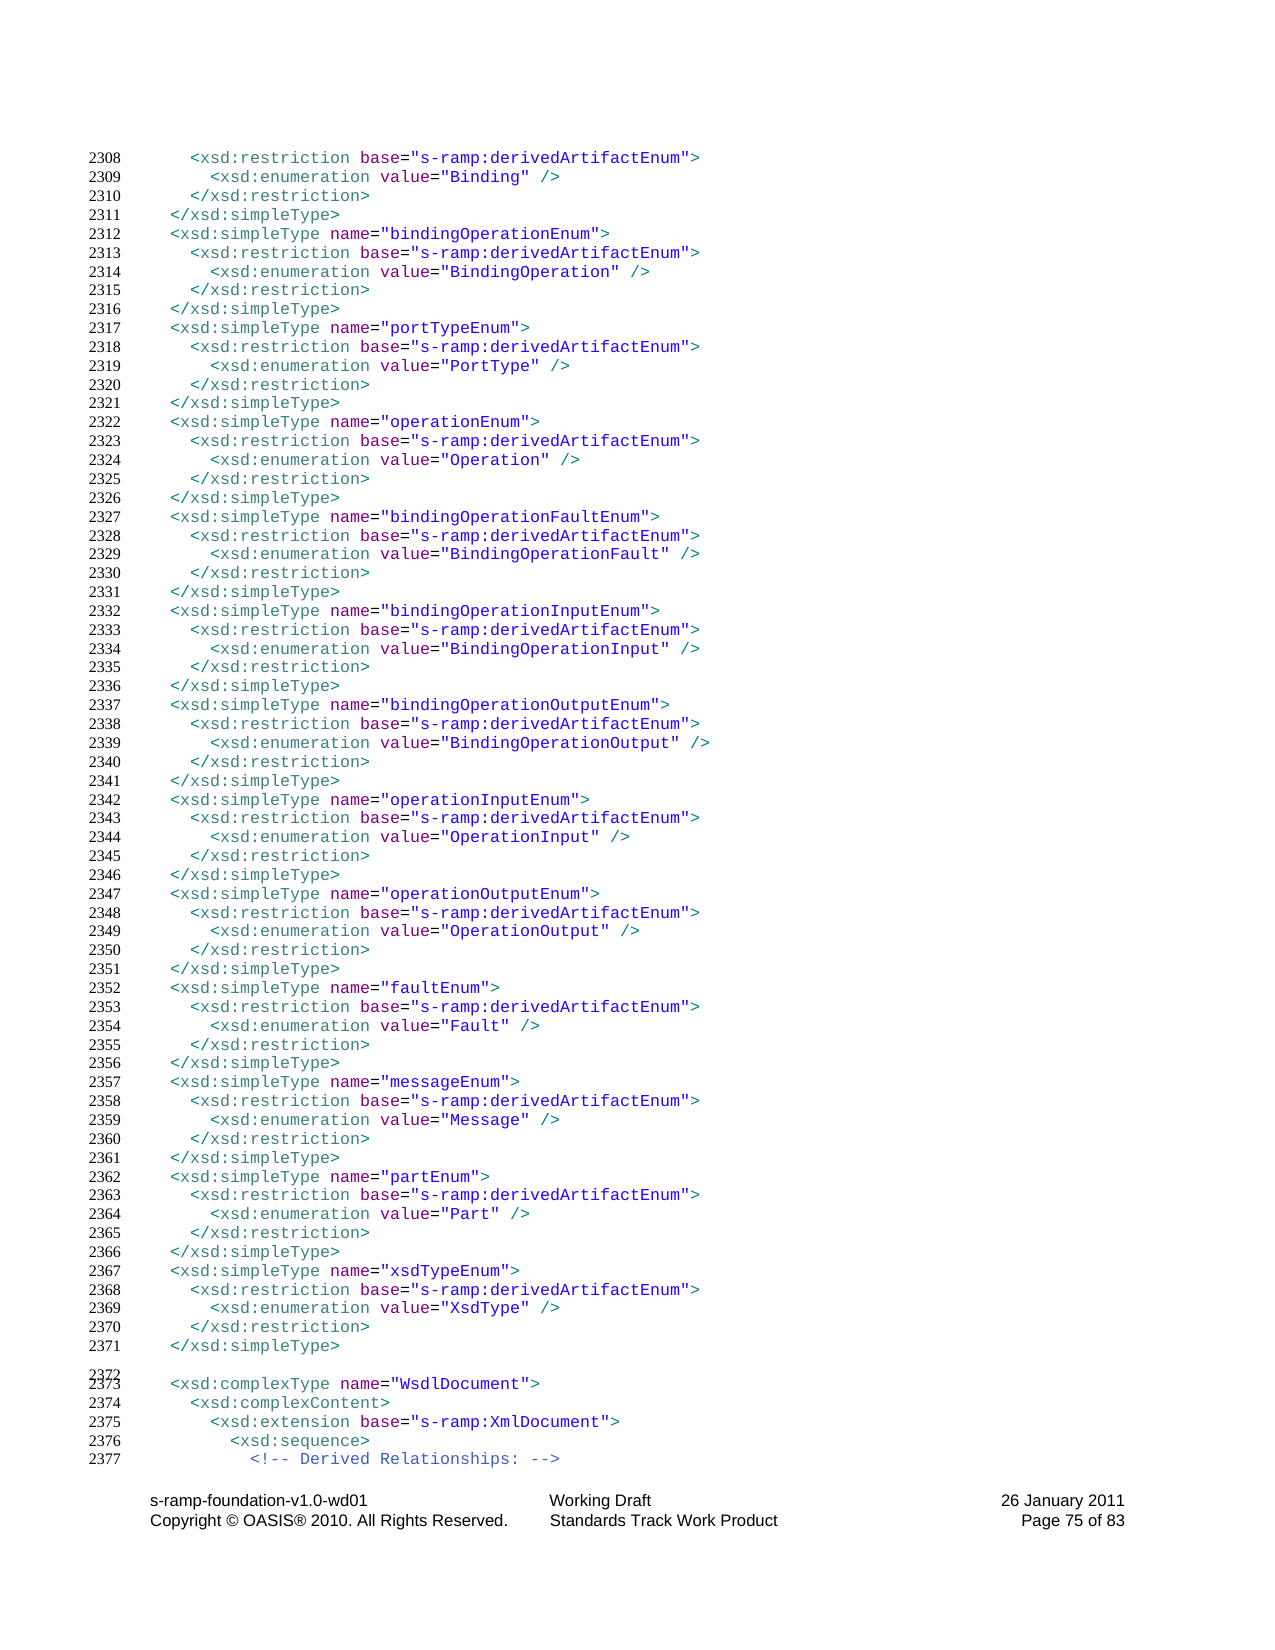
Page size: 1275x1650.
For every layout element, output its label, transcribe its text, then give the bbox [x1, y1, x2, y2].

text <xsd:enumeration value="BindingOperationInput" /> [150, 640, 1125, 659]
text <xsd:enumeration value="XsdType" /> [150, 1300, 1125, 1319]
text </xsd:simpleType> [150, 1338, 1125, 1357]
text <xsd:restriction base="s-ramp:derivedArtifactEnum"> [150, 621, 1125, 640]
text <xsd:enumeration value="Operation" /> [150, 452, 1125, 471]
text <xsd:enumeration value="Part" /> [150, 1206, 1125, 1225]
text <xsd:simpleType name="faultEnum"> [150, 979, 1125, 998]
text </xsd:restriction> [150, 659, 1125, 678]
text <xsd:sequence> [150, 1432, 1125, 1451]
text </xsd:simpleType> [150, 678, 1125, 697]
text <xsd:simpleType name="bindingOperationFaultEnum"> [150, 508, 1125, 527]
text <xsd:enumeration value="OperationOutput" /> [150, 923, 1125, 942]
text <xsd:enumeration value="OperationInput" /> [150, 829, 1125, 848]
text <xsd:restriction base="s-ramp:derivedArtifactEnum"> [150, 904, 1125, 923]
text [150, 150, 1125, 169]
text </xsd:simpleType> [150, 1055, 1125, 1074]
text <xsd:simpleType name="partEnum"> [150, 1168, 1125, 1187]
text </xsd:restriction> [150, 1319, 1125, 1338]
text <xsd:simpleType name="bindingOperationEnum"> [150, 225, 1125, 244]
text <xsd:restriction base="s-ramp:derivedArtifactEnum"> [150, 527, 1125, 546]
text <xsd:restriction base="s-ramp:derivedArtifactEnum"> [150, 1187, 1125, 1206]
text <xsd:simpleType name="operationEnum"> [150, 414, 1125, 433]
text </xsd:restriction> [150, 471, 1125, 489]
text </xsd:restriction> [150, 376, 1125, 395]
text <xsd:simpleType name="xsdTypeEnum"> [150, 1262, 1125, 1281]
text <xsd:enumeration value="BindingOperationFault" /> [150, 546, 1125, 565]
text </xsd:restriction> [150, 188, 1125, 207]
text <xsd:restriction base="s-ramp:derivedArtifactEnum"> [150, 1281, 1125, 1300]
text </xsd:simpleType> [150, 1149, 1125, 1168]
text </xsd:simpleType> [150, 489, 1125, 508]
text </xsd:restriction> [150, 753, 1125, 772]
text <xsd:complexType name="WsdlDocument"> [150, 1376, 1125, 1394]
text <xsd:restriction base="s-ramp:derivedArtifactEnum"> [150, 716, 1125, 734]
text <!-- Derived Relationships: --> [150, 1451, 1125, 1470]
text <xsd:restriction base="s-ramp:derivedArtifactEnum"> [150, 1093, 1125, 1112]
text </xsd:simpleType> [150, 961, 1125, 979]
text <xsd:restriction base="s-ramp:derivedArtifactEnum"> [150, 244, 1125, 263]
text </xsd:simpleType> [150, 395, 1125, 414]
text </xsd:restriction> [150, 848, 1125, 866]
text </xsd:simpleType> [150, 584, 1125, 602]
text <xsd:simpleType name="bindingOperationOutputEnum"> [150, 697, 1125, 716]
text <xsd:enumeration value="BindingOperation" /> [150, 263, 1125, 282]
text <xsd:extension base="s-ramp:XmlDocument"> [150, 1413, 1125, 1432]
text </xsd:restriction> [150, 1036, 1125, 1055]
text <xsd:simpleType name="bindingOperationInputEnum"> [150, 602, 1125, 621]
text </xsd:simpleType> [150, 866, 1125, 885]
text <xsd:restriction base="s-ramp:derivedArtifactEnum"> [150, 338, 1125, 357]
text <xsd:enumeration value="PortType" /> [150, 357, 1125, 376]
text </xsd:simpleType> [150, 207, 1125, 225]
text <xsd:simpleType name="operationOutputEnum"> [150, 885, 1125, 904]
text <xsd:restriction base="s-ramp:derivedArtifactEnum"> [150, 433, 1125, 452]
text <xsd:simpleType name="portTypeEnum"> [150, 320, 1125, 338]
text <xsd:enumeration value="Message" /> [150, 1112, 1125, 1130]
text <xsd:enumeration value="BindingOperationOutput" /> [150, 734, 1125, 753]
text <xsd:simpleType name="messageEnum"> [150, 1074, 1125, 1093]
text </xsd:simpleType> [150, 301, 1125, 320]
text <xsd:restriction base="s-ramp:derivedArtifactEnum"> [150, 998, 1125, 1017]
text </xsd:restriction> [150, 1130, 1125, 1149]
text <xsd:enumeration value="Binding" /> [150, 169, 1125, 188]
text </xsd:restriction> [150, 565, 1125, 584]
text <xsd:restriction base="s-ramp:derivedArtifactEnum"> [150, 810, 1125, 829]
text <xsd:simpleType name="operationInputEnum"> [150, 791, 1125, 810]
text <xsd:enumeration value="Fault" /> [150, 1017, 1125, 1036]
text </xsd:restriction> [150, 942, 1125, 961]
text </xsd:restriction> [150, 282, 1125, 301]
text <xsd:complexContent> [150, 1394, 1125, 1413]
text </xsd:restriction> [150, 1225, 1125, 1243]
text </xsd:simpleType> [150, 772, 1125, 791]
text </xsd:simpleType> [150, 1243, 1125, 1262]
